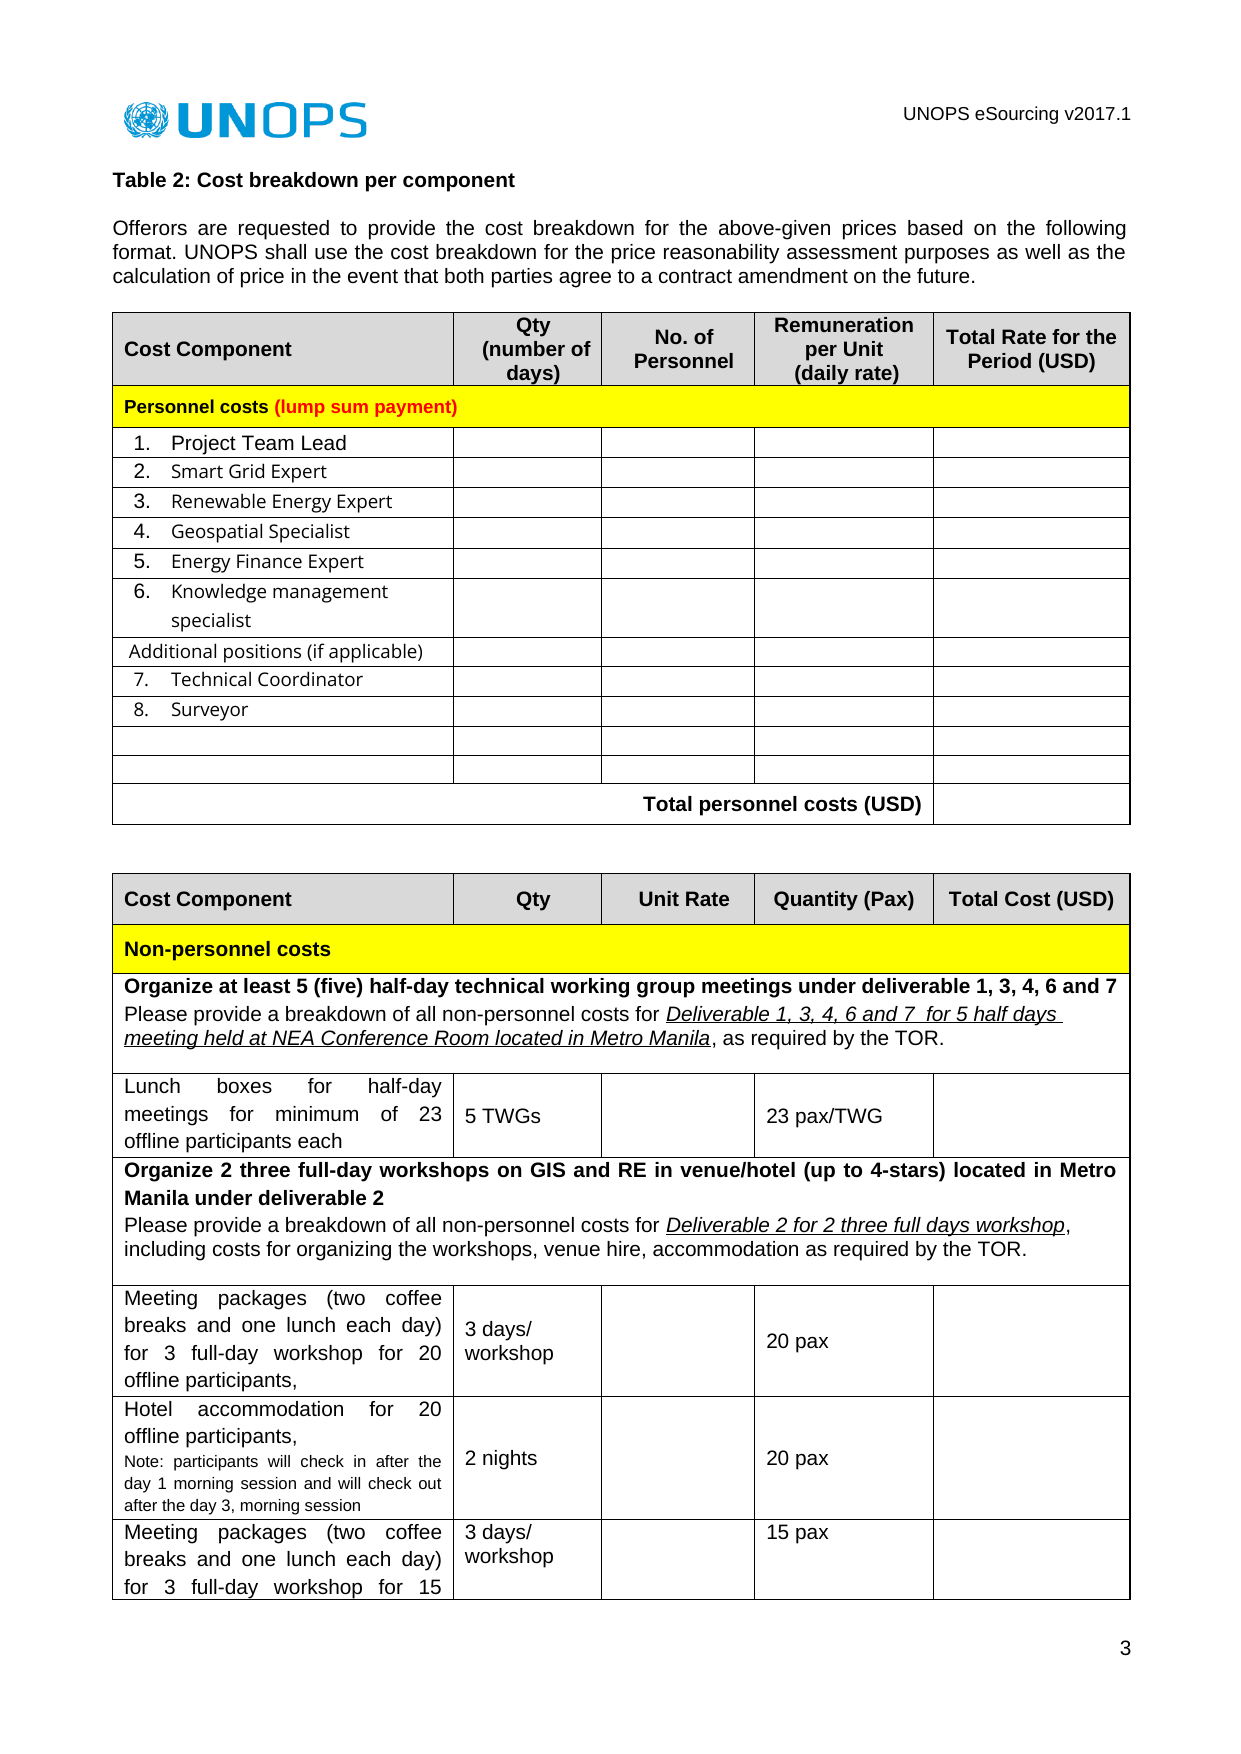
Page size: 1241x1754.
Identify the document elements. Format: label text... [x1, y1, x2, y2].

table_cell Smart Grid Expert [113, 458, 453, 487]
table_cell [755, 549, 933, 577]
table_cell Energy Finance Expert [113, 549, 453, 577]
table_cell [934, 488, 1129, 517]
table_cell [454, 579, 601, 637]
table_cell Geospatial Specialist [113, 518, 453, 547]
table_cell 3 days/ workshop [454, 1520, 601, 1598]
table_cell 3 days/ workshop [454, 1286, 601, 1396]
table_cell [755, 518, 933, 547]
table_cell [755, 667, 933, 696]
table_header Qty (number of days) [454, 313, 601, 385]
text Offerors are requested to provide the cost breakdown for the above-given prices based on the following format. UNOPS shall use the cost breakdown for the price reasonability assessment purposes as well as the calculation of price in the event that both parties agree to a contract amendment on the future. [112, 216, 1128, 288]
table_cell [934, 549, 1129, 577]
table_cell [934, 697, 1129, 726]
table_cell [602, 697, 754, 726]
table_header Total Cost (USD) [934, 874, 1129, 924]
table_cell [755, 727, 933, 754]
table_cell [602, 1074, 754, 1157]
table_cell [755, 697, 933, 726]
picture [270, 107, 289, 134]
picture [346, 102, 367, 121]
table_cell [755, 428, 933, 457]
table_cell 20 pax [755, 1286, 933, 1396]
table_header Quantity (Pax) [755, 874, 933, 924]
table_cell 23 pax/TWG [755, 1074, 933, 1157]
table_cell [602, 518, 754, 547]
table_cell Total personnel costs (USD) [113, 784, 933, 824]
table_cell [602, 1286, 754, 1396]
table_cell Project Team Lead [113, 428, 453, 457]
table_cell [602, 638, 754, 666]
table_cell [934, 756, 1129, 783]
table_cell [602, 1397, 754, 1518]
table_cell [454, 458, 601, 487]
table_cell [934, 579, 1129, 637]
picture [153, 112, 163, 128]
picture [229, 118, 242, 138]
table_cell [934, 458, 1129, 487]
table_cell [755, 579, 933, 637]
table_cell [755, 458, 933, 487]
table_cell [934, 428, 1129, 457]
table_cell [602, 488, 754, 517]
table_cell [934, 667, 1129, 696]
table_cell [113, 727, 453, 754]
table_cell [113, 1520, 453, 1598]
picture [124, 102, 145, 122]
table_cell Technical Coordinator [113, 667, 453, 696]
table_cell [113, 756, 453, 783]
table_cell 2 nights [454, 1397, 601, 1518]
table_cell [934, 784, 1129, 824]
text Table 2: Cost breakdown per component [112, 169, 1128, 191]
picture [124, 125, 133, 138]
table_cell [934, 638, 1129, 666]
table_cell Meeting packages (two coffee breaks and one lunch each day) for 3 full-day workshop for 20 offline participants, [113, 1286, 453, 1396]
table_cell [934, 727, 1129, 754]
table_cell [454, 697, 601, 726]
table_cell Organize 2 three full-day workshops on GIS and RE in venue/hotel (up to 4-stars) located in Metro Manila under deliverable 2 Please provide a breakdown of all non-personnel costs for Deliverable 2 for 2 three full days workshop, including costs for organizing the workshops, venue hire, accommodation as required by the TOR. [113, 1158, 1129, 1285]
table_cell [602, 549, 754, 577]
picture [310, 108, 327, 121]
table_header Unit Rate [602, 874, 754, 924]
table_header Qty [454, 874, 601, 924]
table_cell Hotel accommodation for 20 offline participants, Note: participants will check in after the day 1 morning session and will check out after the day 3, morning session [113, 1397, 453, 1518]
table_header No. of Personnel [602, 313, 754, 385]
table_cell [602, 756, 754, 783]
table_cell Knowledge management specialist [113, 579, 453, 637]
table_cell [755, 488, 933, 517]
picture [139, 124, 145, 135]
table_cell [602, 727, 754, 754]
table_header Cost Component [113, 313, 453, 385]
table_cell [454, 488, 601, 517]
table_header Cost Component [113, 874, 453, 924]
table_cell 15 pax [755, 1520, 933, 1598]
table_cell [934, 1286, 1129, 1396]
table_cell Organize at least 5 (five) half-day technical working group meetings under deliverable 1, 3, 4, 6 and 7 Please provide a breakdown of all non-personnel costs for Deliverable 1, 3, 4, 6 and 7 for 5 half days meeting held at NEA Conference Room located in Metro Manila, as required by the TOR. [113, 974, 1129, 1073]
table_header Remuneration per Unit (daily rate) [755, 313, 933, 385]
table_cell [934, 1520, 1129, 1598]
table_cell [755, 756, 933, 783]
table_cell [454, 727, 601, 754]
table_cell Surveyor [113, 697, 453, 726]
table_header Total Rate for the Period (USD) [934, 313, 1129, 385]
table_cell [454, 667, 601, 696]
table_cell [602, 428, 754, 457]
table_cell [934, 1074, 1129, 1157]
table_cell Lunch boxes for half-day meetings for minimum of 23 offline participants each [113, 1074, 453, 1157]
picture [288, 102, 360, 138]
table_cell Non-personnel costs [113, 925, 1129, 973]
table_cell [755, 638, 933, 666]
table_cell [934, 518, 1129, 547]
table_cell Renewable Energy Expert [113, 488, 453, 517]
picture [148, 102, 271, 138]
table_cell [454, 638, 601, 666]
table_cell [934, 1397, 1129, 1518]
table_cell [454, 428, 601, 457]
table_cell [454, 549, 601, 577]
table_cell [602, 667, 754, 696]
table_cell 5 TWGs [454, 1074, 601, 1157]
table_cell [454, 518, 601, 547]
table_cell [602, 1520, 754, 1598]
table_cell [602, 579, 754, 637]
table_cell [602, 458, 754, 487]
table_cell Personnel costs (lump sum payment) [113, 386, 1129, 427]
table_cell 20 pax [755, 1397, 933, 1518]
table_cell Additional positions (if applicable) [113, 638, 453, 666]
table_cell [454, 756, 601, 783]
